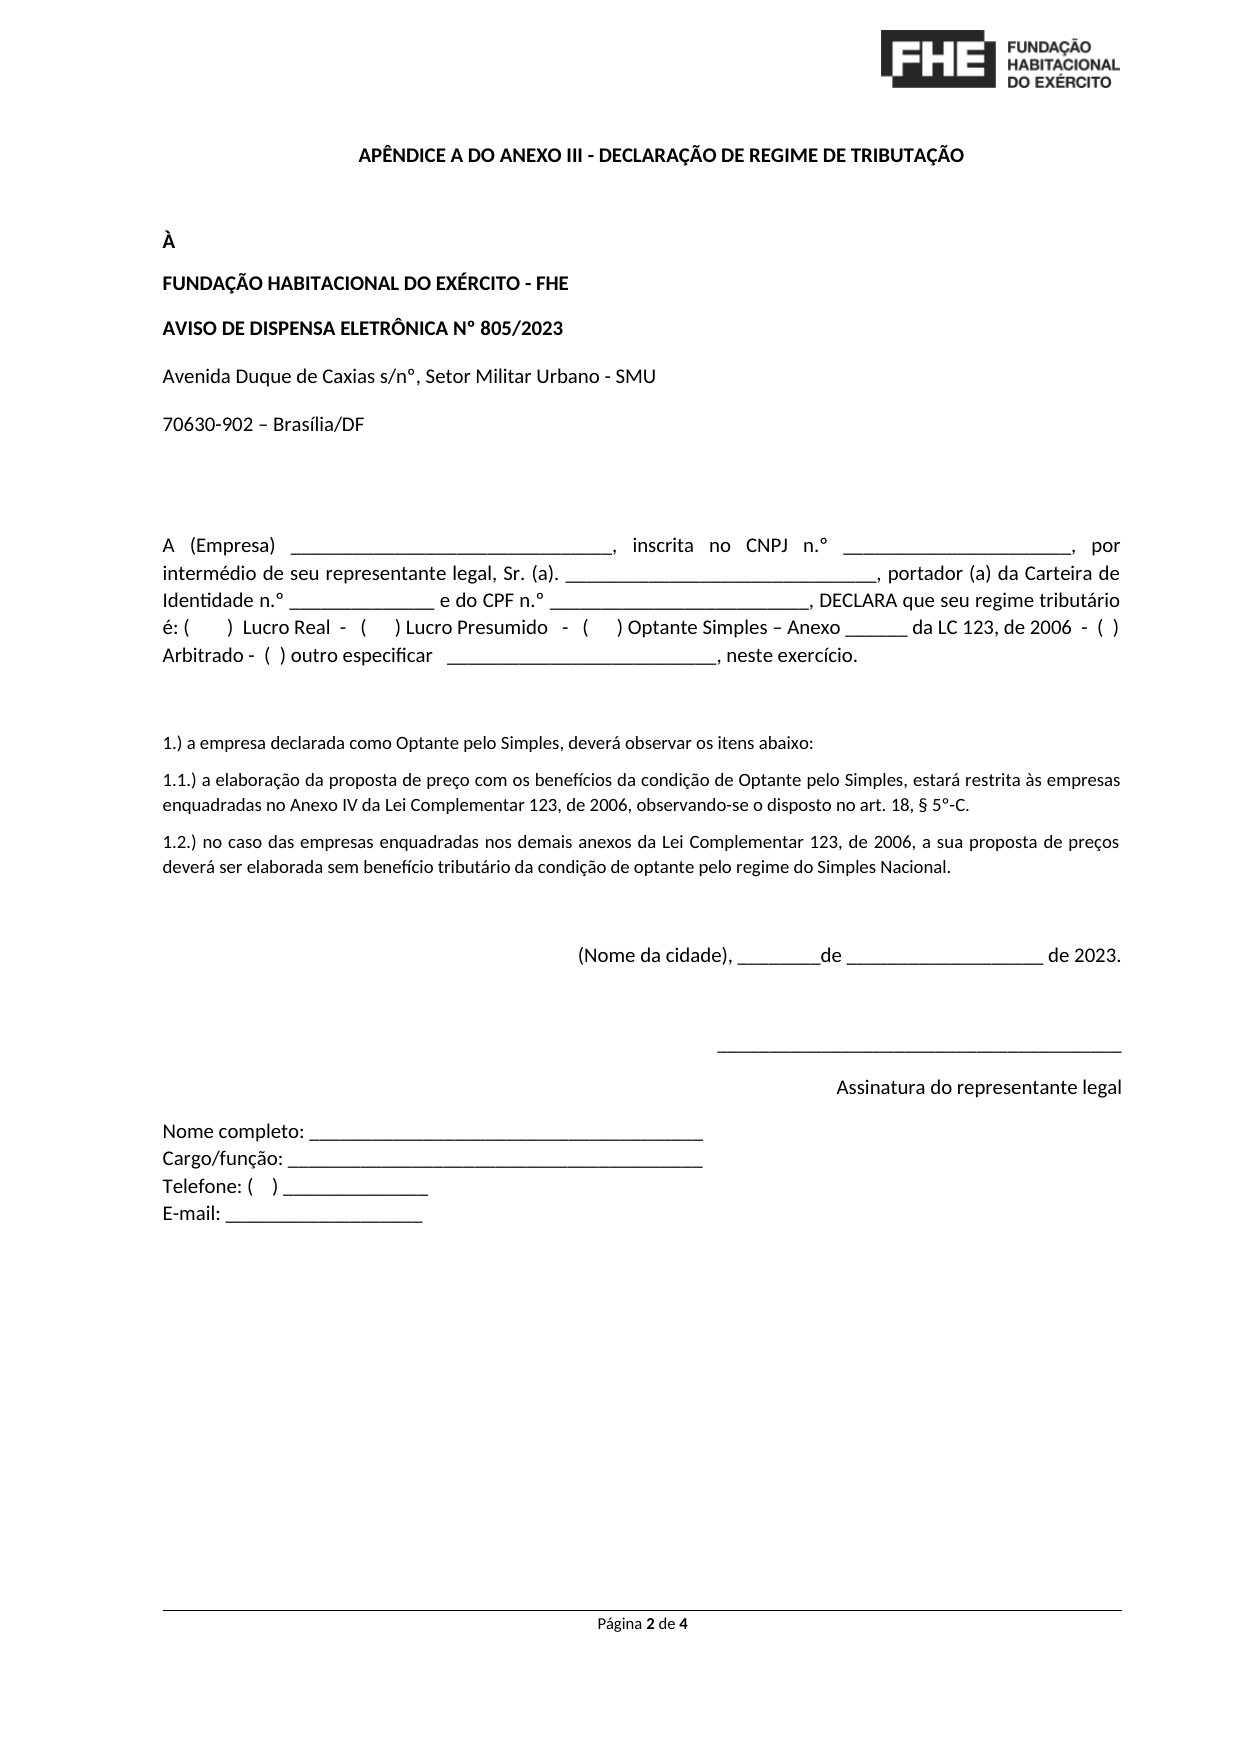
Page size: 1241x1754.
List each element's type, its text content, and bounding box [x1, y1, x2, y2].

text Cargo/função: ________________________________________ [162, 1146, 1122, 1171]
text FUNDAÇÃO HABITACIONAL DO EXÉRCITO - FHE [162, 271, 1122, 296]
picture [879, 29, 1123, 89]
text AVISO DE DISPENSA ELETRÔNICA Nº 805/2023 [162, 315, 1122, 340]
text 1.1.) a elaboração da proposta de preço com os benefícios da condição de Optante pelo Simples, estará restrita às empresas enquadradas no Anexo IV da Lei Complementar 123, de 2006, observando-se o disposto no art. 18, § 5º-C. [162, 768, 1122, 816]
text Avenida Duque de Caxias s/nº, Setor Militar Urbano - SMU [162, 359, 1122, 390]
text 1.2.) no caso das empresas enquadradas nos demais anexos da Lei Complementar 123, de 2006, a sua proposta de preços deverá ser elaborada sem benefício tributário da condição de optante pelo regime do Simples Nacional. [162, 830, 1122, 878]
text À [162, 229, 1122, 254]
text A (Empresa) _______________________________, inscrita no CNPJ n.º ______________________, por intermédio de seu representante legal, Sr. (a). ______________________________, portador (a) da Carteira de Identidade n.º ______________ e do CPF n.º _________________________, DECLARA que seu regime tributário é: ( ) Lucro Real - ( ) Lucro Presumido - ( ) Optante Simples – Anexo ______ da LC 123, de 2006 - ( ) Arbitrado - ( ) outro especificar __________________________, neste exercício. [162, 532, 1122, 667]
text E-mail: ___________________ [162, 1200, 1122, 1226]
text Telefone: ( ) ______________ [162, 1173, 1122, 1198]
text 1.) a empresa declarada como Optante pelo Simples, deverá observar os itens abaixo: [162, 731, 1122, 754]
text _______________________________________ [162, 1030, 1122, 1055]
text Assinatura do representante legal [162, 1074, 1122, 1099]
text (Nome da cidade), ________de ___________________ de 2023. [162, 942, 1122, 967]
text 70630-902 – Brasília/DF [162, 407, 1122, 438]
text Nome completo: ______________________________________ [162, 1118, 1122, 1143]
text APÊNDICE A DO ANEXO III - DECLARAÇÃO DE REGIME DE TRIBUTAÇÃO [162, 142, 1122, 167]
